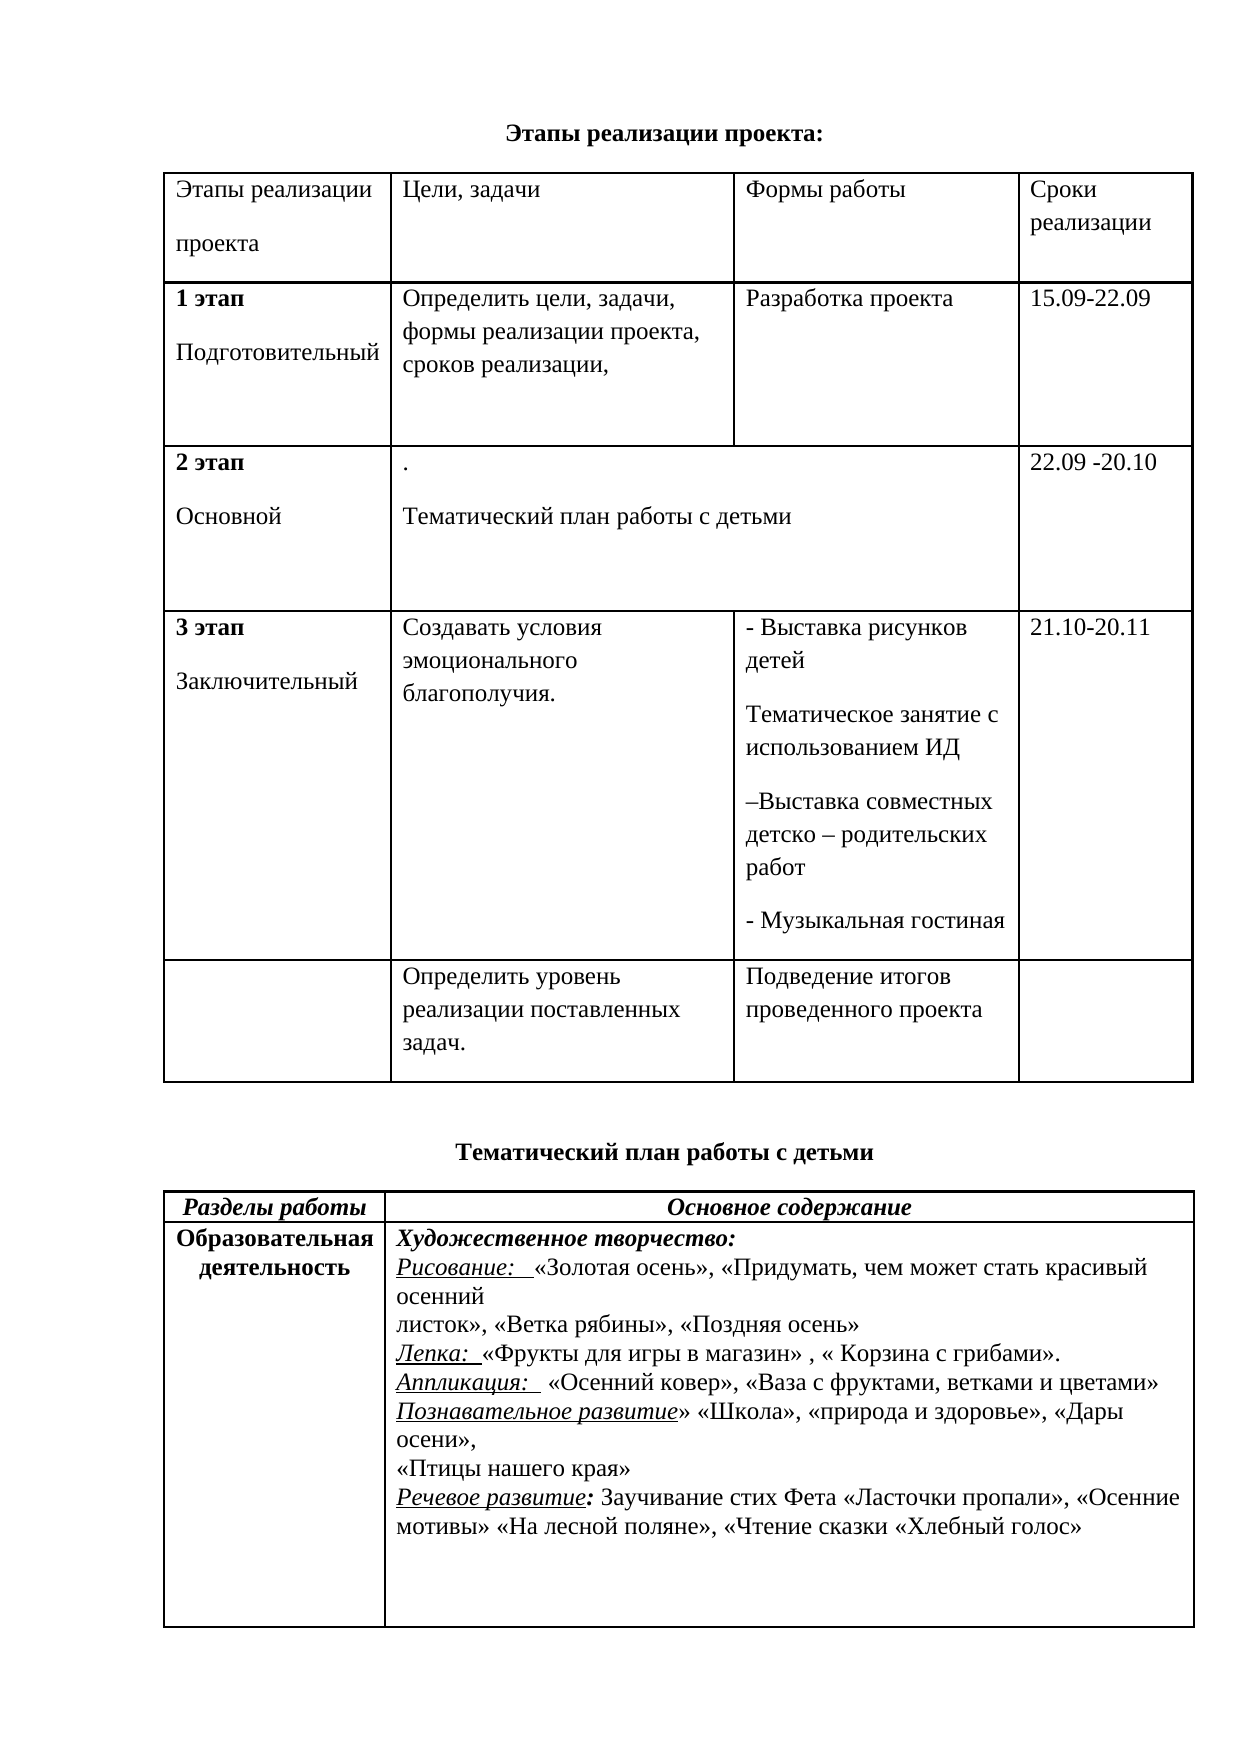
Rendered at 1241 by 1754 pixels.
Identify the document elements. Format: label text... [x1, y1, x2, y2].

table_cell 3 этап Заключительный [165, 612, 390, 959]
table_header Сроки реализации [1020, 174, 1191, 281]
table_header Этапы реализации проекта [165, 174, 390, 281]
table_cell Разработка проекта [735, 284, 1018, 445]
table_cell 1 этап Подготовительный [165, 284, 390, 445]
table_cell Создавать условия эмоционального благополучия. [392, 612, 733, 959]
table_cell - Выставка рисунков детей Тематическое занятие с использованием ИД –Выставка совместных детско – родительских работ - Музыкальная гостиная [735, 612, 1018, 959]
table_header Разделы работы [165, 1193, 384, 1221]
table_cell 22.09 -20.10 [1020, 447, 1191, 610]
table_cell 21.10-20.11 [1020, 612, 1191, 959]
table_cell Художественное творчество: Рисование: «Золотая осень», «Придумать, чем может стать красивый осенний листок», «Ветка рябины», «Поздняя осень» Лепка: «Фрукты для игры в магазин» , « Корзина с грибами». Аппликация: «Осенний ковер», «Ваза с фруктами, ветками и цветами» Познавательное развитие» «Школа», «природа и здоровье», «Дары осени», «Птицы нашего края» Речевое развитие: Заучивание стих Фета «Ласточки пропали», «Осенние мотивы» «На лесной поляне», «Чтение сказки «Хлебный голос» [386, 1223, 1193, 1626]
table_cell Определить уровень реализации поставленных задач. [392, 961, 733, 1081]
table_cell Определить цели, задачи, формы реализации проекта, сроков реализации, [392, 284, 733, 445]
table_cell Подведение итогов проведенного проекта [735, 961, 1018, 1081]
text Тематический план работы с детьми [177, 1137, 1152, 1165]
table_cell . Тематический план работы с детьми [392, 447, 1018, 610]
table_cell [165, 961, 390, 1081]
table_header Основное содержание [386, 1193, 1193, 1221]
table_cell 2 этап Основной [165, 447, 390, 610]
table_header Формы работы [735, 174, 1018, 281]
text Этапы реализации проекта: [177, 118, 1152, 147]
table_cell Образовательная деятельность [165, 1223, 384, 1626]
table_cell [1020, 961, 1191, 1081]
table_cell 15.09-22.09 [1020, 284, 1191, 445]
table_header Цели, задачи [392, 174, 733, 281]
